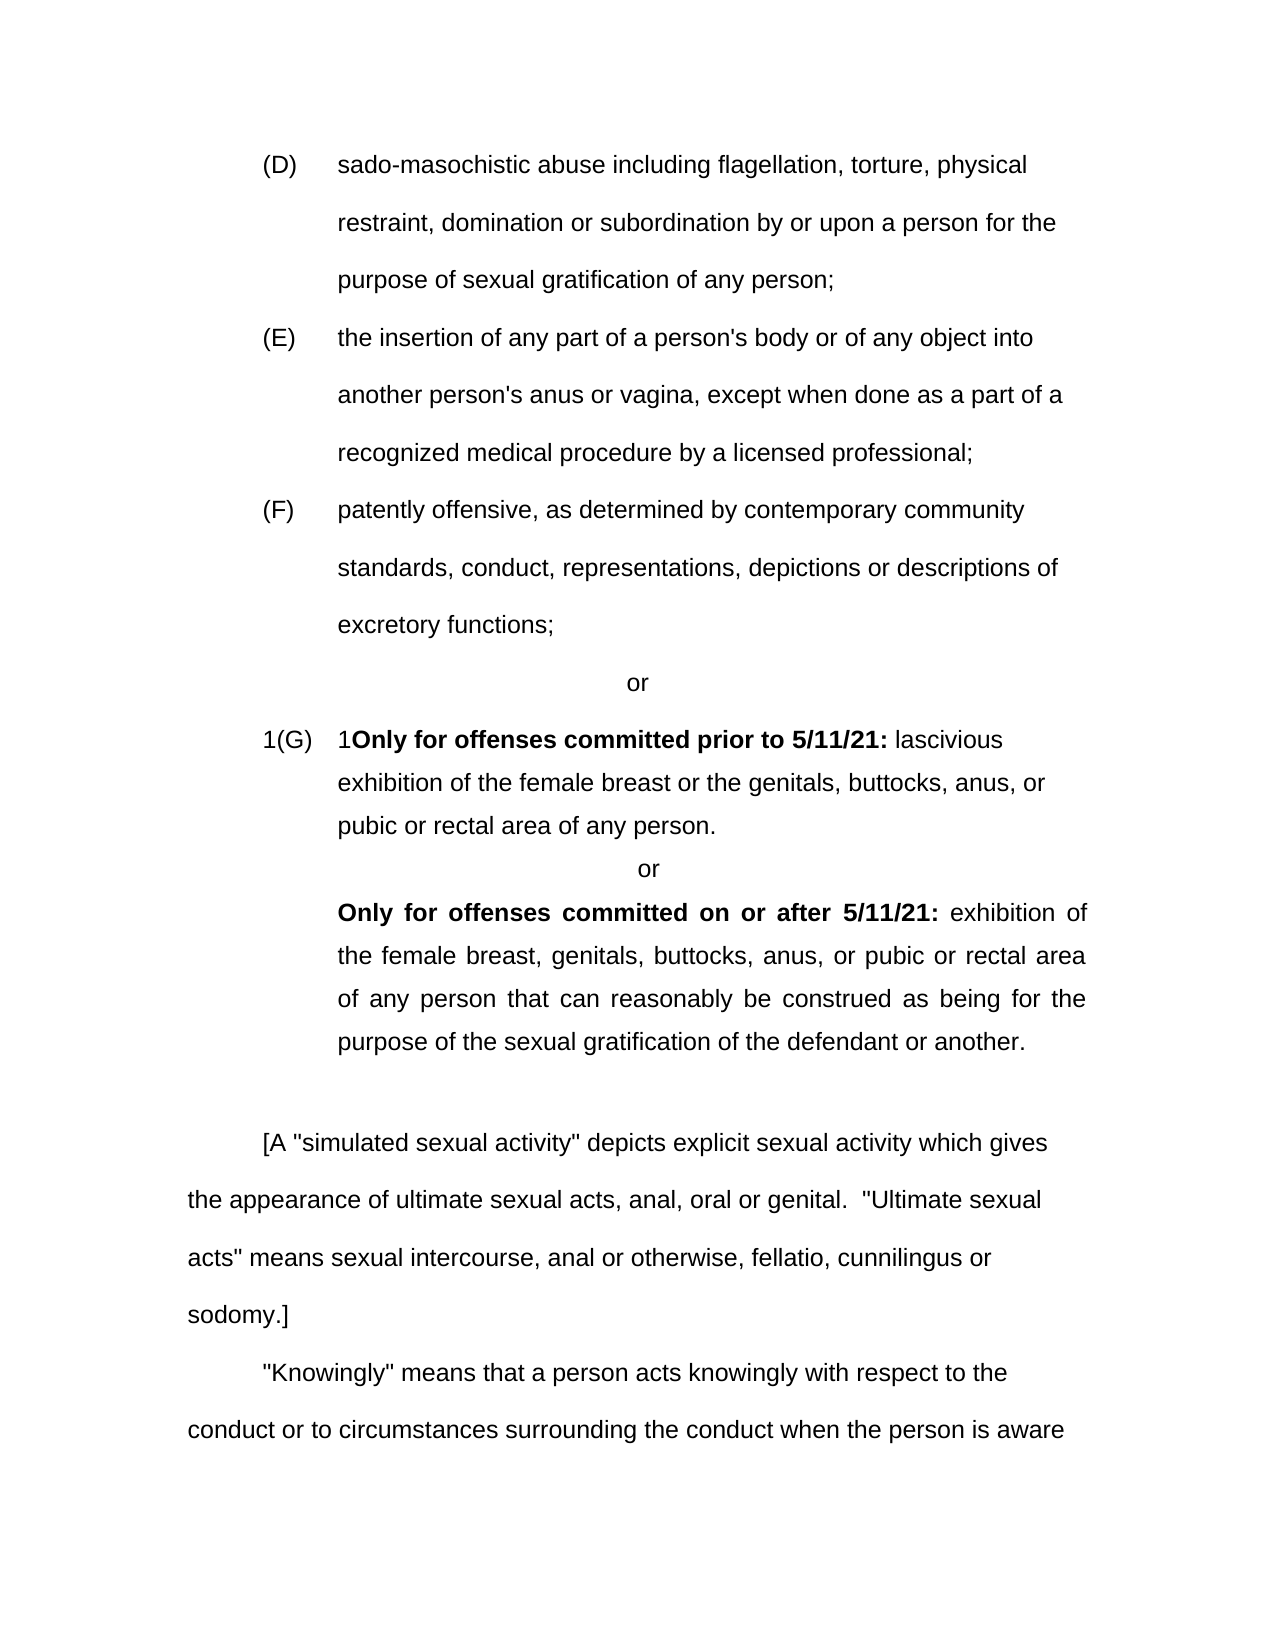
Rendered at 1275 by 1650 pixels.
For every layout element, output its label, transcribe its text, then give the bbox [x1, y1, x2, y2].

text or [187, 854, 1087, 883]
text (G) Only for offenses committed prior to 5/11/21: lascivious exhibition of the female breast or the genitals, buttocks, anus, or pubic or rectal area of any person. [262, 725, 1087, 840]
text (F) patently offensive, as determined by contemporary community standards, conduct, representations, depictions or descriptions of excretory functions; [262, 495, 1087, 639]
text (D) sado-masochistic abuse including flagellation, torture, physical restraint, domination or subordination by or upon a person for the purpose of sexual gratification of any person; [262, 150, 1087, 294]
text (E) the insertion of any part of a person's body or of any object into another person's anus or vagina, except when done as a part of a recognized medical procedure by a licensed professional; [262, 322, 1087, 466]
text or [187, 667, 1087, 696]
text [187, 1357, 1087, 1444]
text [A "simulated sexual activity" depicts explicit sexual activity which gives the appearance of ultimate sexual acts, anal, oral or genital. "Ultimate sexual acts" means sexual intercourse, anal or otherwise, fellatio, cunnilingus or sodomy.] [187, 1127, 1087, 1329]
text Only for offenses committed on or after 5/11/21: exhibition of the female breast, genitals, buttocks, anus, or pubic or rectal area of any person that can reasonably be construed as being for the purpose of the sexual gratification of the defendant or another. [337, 897, 1087, 1056]
